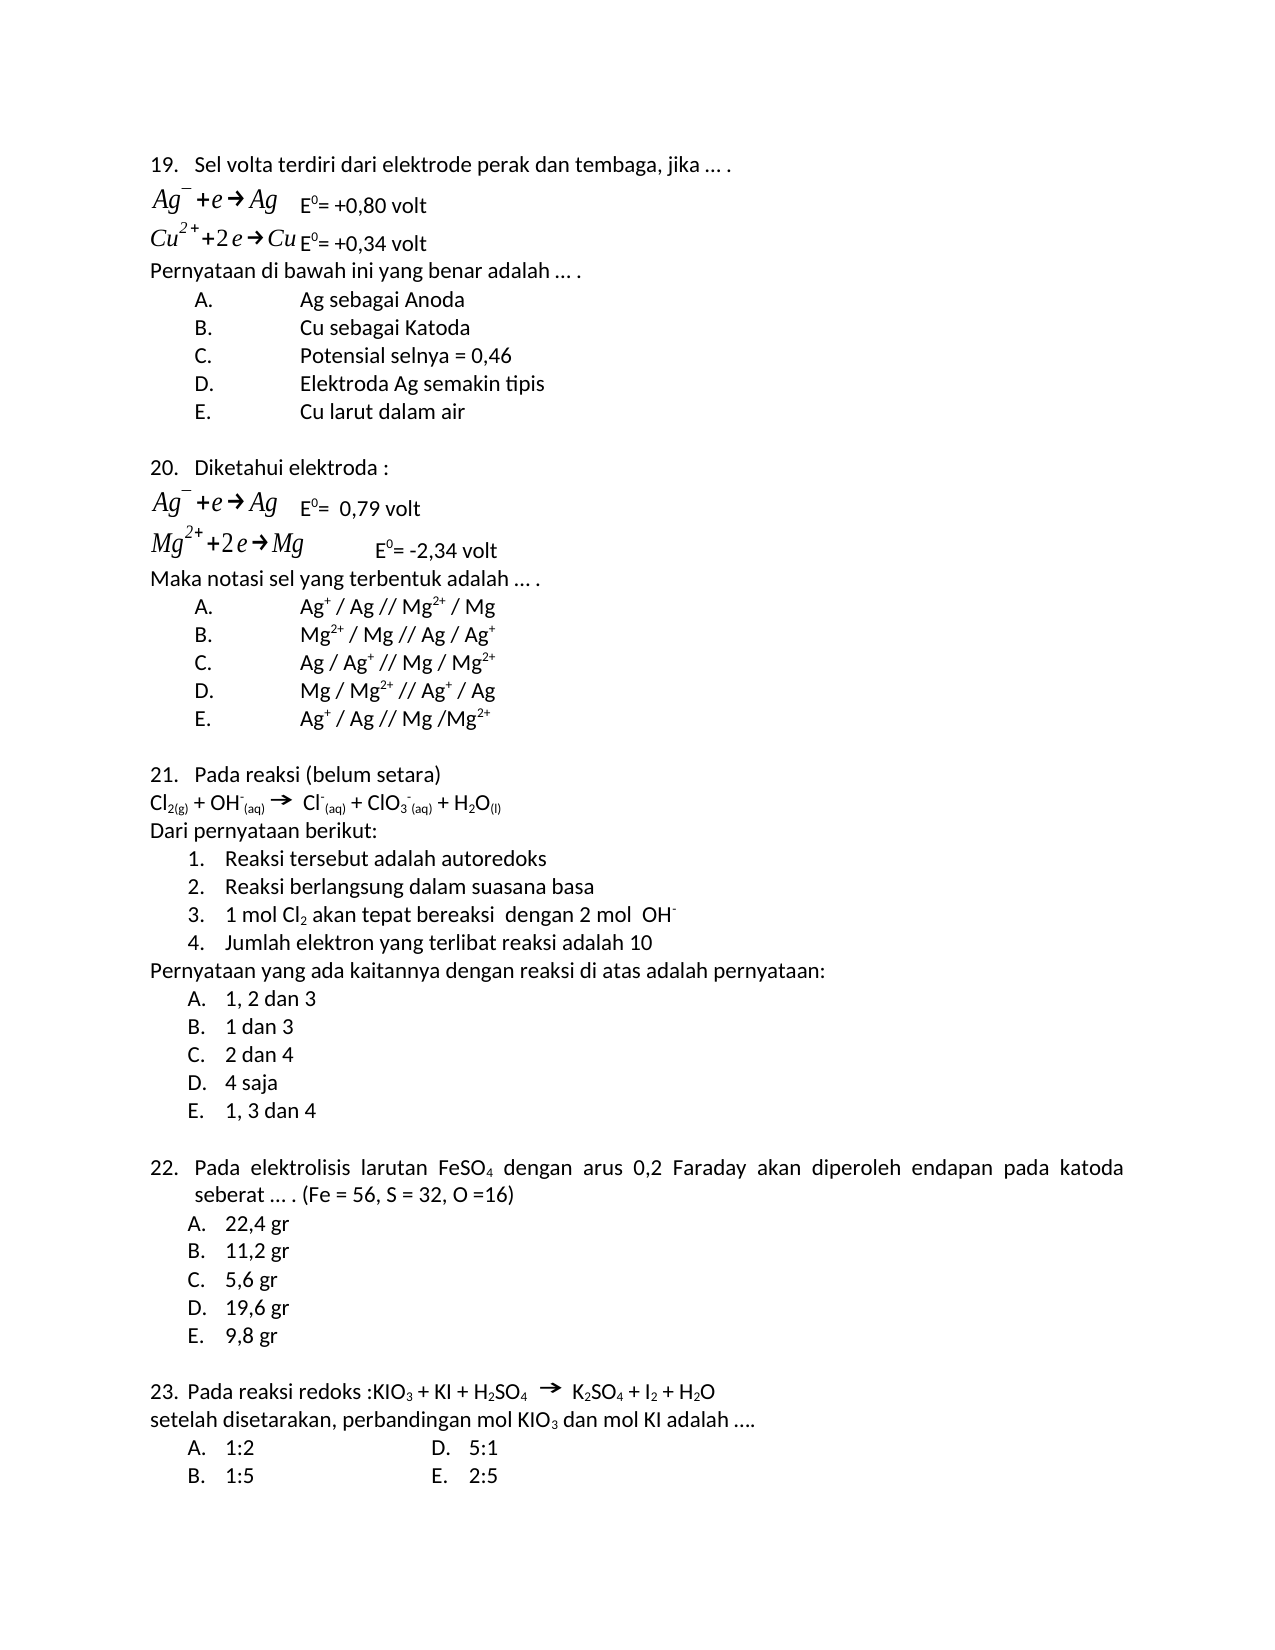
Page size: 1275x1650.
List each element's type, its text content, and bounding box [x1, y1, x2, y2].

text Pernyataan di bawah ini yang benar adalah … . [150, 257, 1125, 285]
list 4 saja [187, 1068, 1125, 1097]
list 9,8 gr [187, 1321, 1125, 1349]
table_header 1:2 1:5 2:1 [139, 1433, 382, 1489]
list Potensial selnya = 0,46 [194, 341, 1125, 369]
list Sel volta terdiri dari elektrode perak dan tembaga, jika … . [150, 150, 1125, 178]
list 1 mol Cl2 akan tepat bereaksi dengan 2 mol OH- [187, 900, 1125, 928]
list 2 dan 4 [187, 1041, 1125, 1068]
list 1, 2 dan 3 [187, 984, 1125, 1012]
text E0= 0,79 volt [150, 481, 1125, 522]
list Jumlah elektron yang terlibat reaksi adalah 10 [187, 928, 1125, 956]
text Pernyataan yang ada kaitannya dengan reaksi di atas adalah pernyataan: [150, 956, 1125, 984]
text Dari pernyataan berikut: [150, 816, 1125, 844]
list Ag+ / Ag // Mg /Mg2+ [194, 704, 1125, 732]
list 19,6 gr [187, 1293, 1125, 1321]
text E0= -2,34 volt [150, 522, 1125, 564]
list Mg / Mg2+ // Ag+ / Ag [194, 676, 1125, 704]
list Cu sebagai Katoda [194, 313, 1125, 341]
table_header 5:1 2:5 [383, 1433, 626, 1489]
list 1 dan 3 [187, 1012, 1125, 1041]
list 5,6 gr [187, 1265, 1125, 1293]
list Elektroda Ag semakin tipis [194, 369, 1125, 397]
list 22,4 gr [187, 1209, 1125, 1237]
list 11,2 gr [187, 1237, 1125, 1265]
list Pada reaksi (belum setara) [150, 760, 1125, 788]
text Cl2(g) + OH-(aq) Cl-(aq) + ClO3-(aq) + H2O(l) [150, 788, 1125, 816]
text E0= +0,34 volt [150, 220, 1125, 257]
list Pada elektrolisis larutan FeSO4 dengan arus 0,2 Faraday akan diperoleh endapan pada katoda seberat … . (Fe = 56, S = 32, O =16) [150, 1153, 1125, 1209]
list 1, 3 dan 4 [187, 1097, 1125, 1124]
list Mg2+ / Mg // Ag / Ag+ [194, 620, 1125, 648]
list Ag sebagai Anoda [194, 285, 1125, 313]
list Cu larut dalam air [194, 397, 1125, 425]
list Reaksi berlangsung dalam suasana basa [187, 872, 1125, 900]
text setelah disetarakan, perbandingan mol KIO3 dan mol KI adalah …. [150, 1405, 1125, 1433]
text Maka notasi sel yang terbentuk adalah … . [150, 564, 1125, 592]
list Ag+ / Ag // Mg2+ / Mg [194, 592, 1125, 620]
list Reaksi tersebut adalah autoredoks [187, 844, 1125, 872]
list Ag / Ag+ // Mg / Mg2+ [194, 648, 1125, 676]
list Diketahui elektroda : [150, 453, 1125, 481]
list Pada reaksi redoks :KIO3 + KI + H2SO4 K2SO4 + I2 + H2O [150, 1377, 1125, 1405]
text E0= +0,80 volt [150, 178, 1125, 220]
